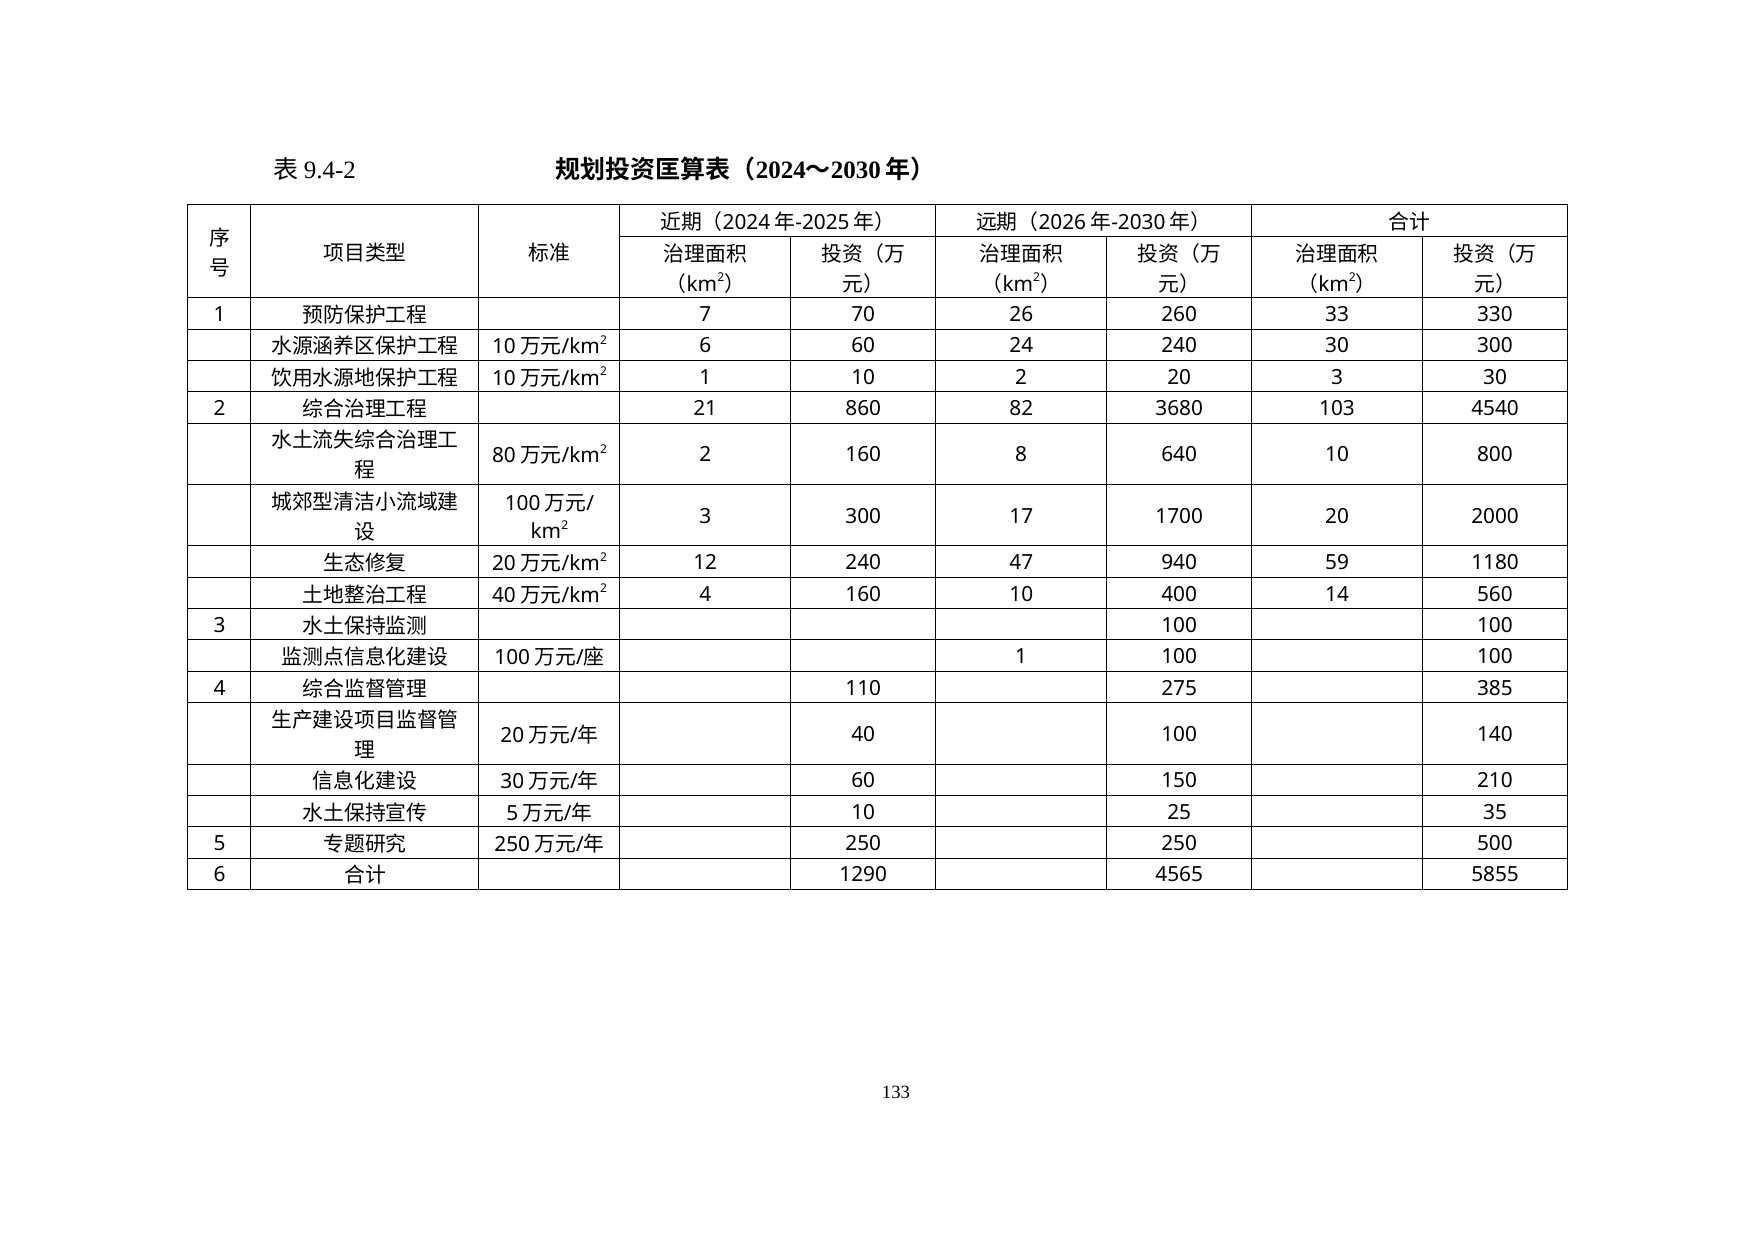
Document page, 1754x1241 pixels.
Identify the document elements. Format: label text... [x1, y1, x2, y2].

table_cell 2 [188, 392, 250, 422]
table_cell [188, 485, 250, 545]
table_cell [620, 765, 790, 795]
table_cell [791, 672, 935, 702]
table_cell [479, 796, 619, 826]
table_cell 82 [936, 392, 1106, 422]
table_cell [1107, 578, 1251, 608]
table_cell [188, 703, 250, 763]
table_cell 1 [620, 361, 790, 391]
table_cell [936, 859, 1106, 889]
table_cell 3 [620, 485, 790, 545]
table_cell 80万元/km2 [479, 424, 619, 484]
table_cell 33 [1252, 298, 1422, 328]
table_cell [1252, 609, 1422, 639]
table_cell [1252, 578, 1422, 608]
table_cell 330 [1423, 298, 1567, 328]
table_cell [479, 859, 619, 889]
table_cell 17 [936, 485, 1106, 545]
table_cell [188, 330, 250, 360]
table_cell 70 [791, 298, 935, 328]
table_cell [188, 361, 250, 391]
table_cell 6 [620, 330, 790, 360]
table_cell 20 [1252, 485, 1422, 545]
table_cell 12 [620, 546, 790, 577]
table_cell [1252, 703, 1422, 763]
table_cell [479, 392, 619, 422]
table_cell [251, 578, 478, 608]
table_header 远期（2026年-2030年） [936, 205, 1251, 236]
table_cell 治理面积（km2） [620, 237, 790, 297]
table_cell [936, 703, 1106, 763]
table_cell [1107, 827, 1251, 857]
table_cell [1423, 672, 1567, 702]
table_cell 100万元/km2 [479, 485, 619, 545]
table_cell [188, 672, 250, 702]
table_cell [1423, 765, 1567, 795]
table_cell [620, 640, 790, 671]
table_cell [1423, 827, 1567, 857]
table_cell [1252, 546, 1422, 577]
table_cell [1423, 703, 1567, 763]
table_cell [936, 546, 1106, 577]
table_cell 治理面积（km2） [936, 237, 1106, 297]
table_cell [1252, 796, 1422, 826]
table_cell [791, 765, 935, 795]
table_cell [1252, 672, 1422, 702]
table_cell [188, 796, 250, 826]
table_cell 2 [620, 424, 790, 484]
table_cell 20万元/km2 [479, 546, 619, 577]
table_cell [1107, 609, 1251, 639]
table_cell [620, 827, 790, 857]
table_cell 7 [620, 298, 790, 328]
table_cell 综合治理工程 [251, 392, 478, 422]
table_header 合计 [1252, 205, 1567, 236]
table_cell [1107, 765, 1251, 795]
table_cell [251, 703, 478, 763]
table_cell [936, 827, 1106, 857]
table_cell 10 [791, 361, 935, 391]
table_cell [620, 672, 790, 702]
table_cell 生态修复 [251, 546, 478, 577]
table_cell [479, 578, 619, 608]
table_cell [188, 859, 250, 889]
table_cell 60 [791, 330, 935, 360]
table_cell 10万元/km2 [479, 330, 619, 360]
table_cell 投资（万元） [1107, 237, 1251, 297]
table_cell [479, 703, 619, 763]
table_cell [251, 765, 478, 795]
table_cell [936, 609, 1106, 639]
table_cell 21 [620, 392, 790, 422]
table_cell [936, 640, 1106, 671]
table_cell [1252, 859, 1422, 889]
table_cell 投资（万元） [791, 237, 935, 297]
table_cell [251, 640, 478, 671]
table_cell 10万元/km2 [479, 361, 619, 391]
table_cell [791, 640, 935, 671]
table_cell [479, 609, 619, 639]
table_header 标准 [479, 205, 619, 297]
table_cell 300 [791, 485, 935, 545]
table_cell 10 [1252, 424, 1422, 484]
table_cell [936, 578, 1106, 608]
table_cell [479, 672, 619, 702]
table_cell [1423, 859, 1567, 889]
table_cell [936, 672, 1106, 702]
table_cell 水土流失综合治理工程 [251, 424, 478, 484]
table_cell 240 [1107, 330, 1251, 360]
table_cell [479, 298, 619, 328]
table_cell 投资（万元） [1423, 237, 1567, 297]
table_cell 3680 [1107, 392, 1251, 422]
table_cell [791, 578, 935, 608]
table_cell 预防保护工程 [251, 298, 478, 328]
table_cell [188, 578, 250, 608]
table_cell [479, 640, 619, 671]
table_cell 30 [1423, 361, 1567, 391]
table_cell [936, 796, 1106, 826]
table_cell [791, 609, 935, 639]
table_cell 1700 [1107, 485, 1251, 545]
table_cell 2000 [1423, 485, 1567, 545]
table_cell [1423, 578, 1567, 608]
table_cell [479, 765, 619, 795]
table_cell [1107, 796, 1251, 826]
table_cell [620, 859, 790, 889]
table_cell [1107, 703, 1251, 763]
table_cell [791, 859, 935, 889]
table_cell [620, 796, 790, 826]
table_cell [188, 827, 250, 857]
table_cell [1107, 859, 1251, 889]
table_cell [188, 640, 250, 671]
table_cell 8 [936, 424, 1106, 484]
table_header 序号 [188, 205, 250, 297]
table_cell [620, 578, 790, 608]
table_header 项目类型 [251, 205, 478, 297]
table_cell 20 [1107, 361, 1251, 391]
table_cell 4540 [1423, 392, 1567, 422]
text 表9.4-2 规划投资匡算表（2024～2030年） [187, 150, 1567, 186]
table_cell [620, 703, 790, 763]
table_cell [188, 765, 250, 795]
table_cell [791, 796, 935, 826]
table_cell 饮用水源地保护工程 [251, 361, 478, 391]
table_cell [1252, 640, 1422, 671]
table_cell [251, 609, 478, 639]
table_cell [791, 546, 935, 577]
table_cell 300 [1423, 330, 1567, 360]
table_cell 30 [1252, 330, 1422, 360]
table_cell 24 [936, 330, 1106, 360]
table_header 近期（2024年-2025年） [620, 205, 935, 236]
table_cell 640 [1107, 424, 1251, 484]
table_cell [188, 424, 250, 484]
table_cell 103 [1252, 392, 1422, 422]
table_cell 水源涵养区保护工程 [251, 330, 478, 360]
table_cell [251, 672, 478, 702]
table_cell 2 [936, 361, 1106, 391]
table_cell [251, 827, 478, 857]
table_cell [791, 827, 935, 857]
table_cell 26 [936, 298, 1106, 328]
table_cell 城郊型清洁小流域建设 [251, 485, 478, 545]
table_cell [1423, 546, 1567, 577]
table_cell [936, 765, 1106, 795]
table_cell [188, 546, 250, 577]
table_cell 治理面积（km2） [1252, 237, 1422, 297]
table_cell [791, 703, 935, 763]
table_cell 800 [1423, 424, 1567, 484]
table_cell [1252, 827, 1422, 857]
table_cell 1 [188, 298, 250, 328]
table_cell 260 [1107, 298, 1251, 328]
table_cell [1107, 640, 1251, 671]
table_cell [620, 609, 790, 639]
table_cell 160 [791, 424, 935, 484]
table_cell 3 [1252, 361, 1422, 391]
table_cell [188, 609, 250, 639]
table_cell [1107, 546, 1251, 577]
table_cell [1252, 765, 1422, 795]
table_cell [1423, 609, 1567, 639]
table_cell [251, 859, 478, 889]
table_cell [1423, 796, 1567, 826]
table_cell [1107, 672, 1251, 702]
table_cell 860 [791, 392, 935, 422]
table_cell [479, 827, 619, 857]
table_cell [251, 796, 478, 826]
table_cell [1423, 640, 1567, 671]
